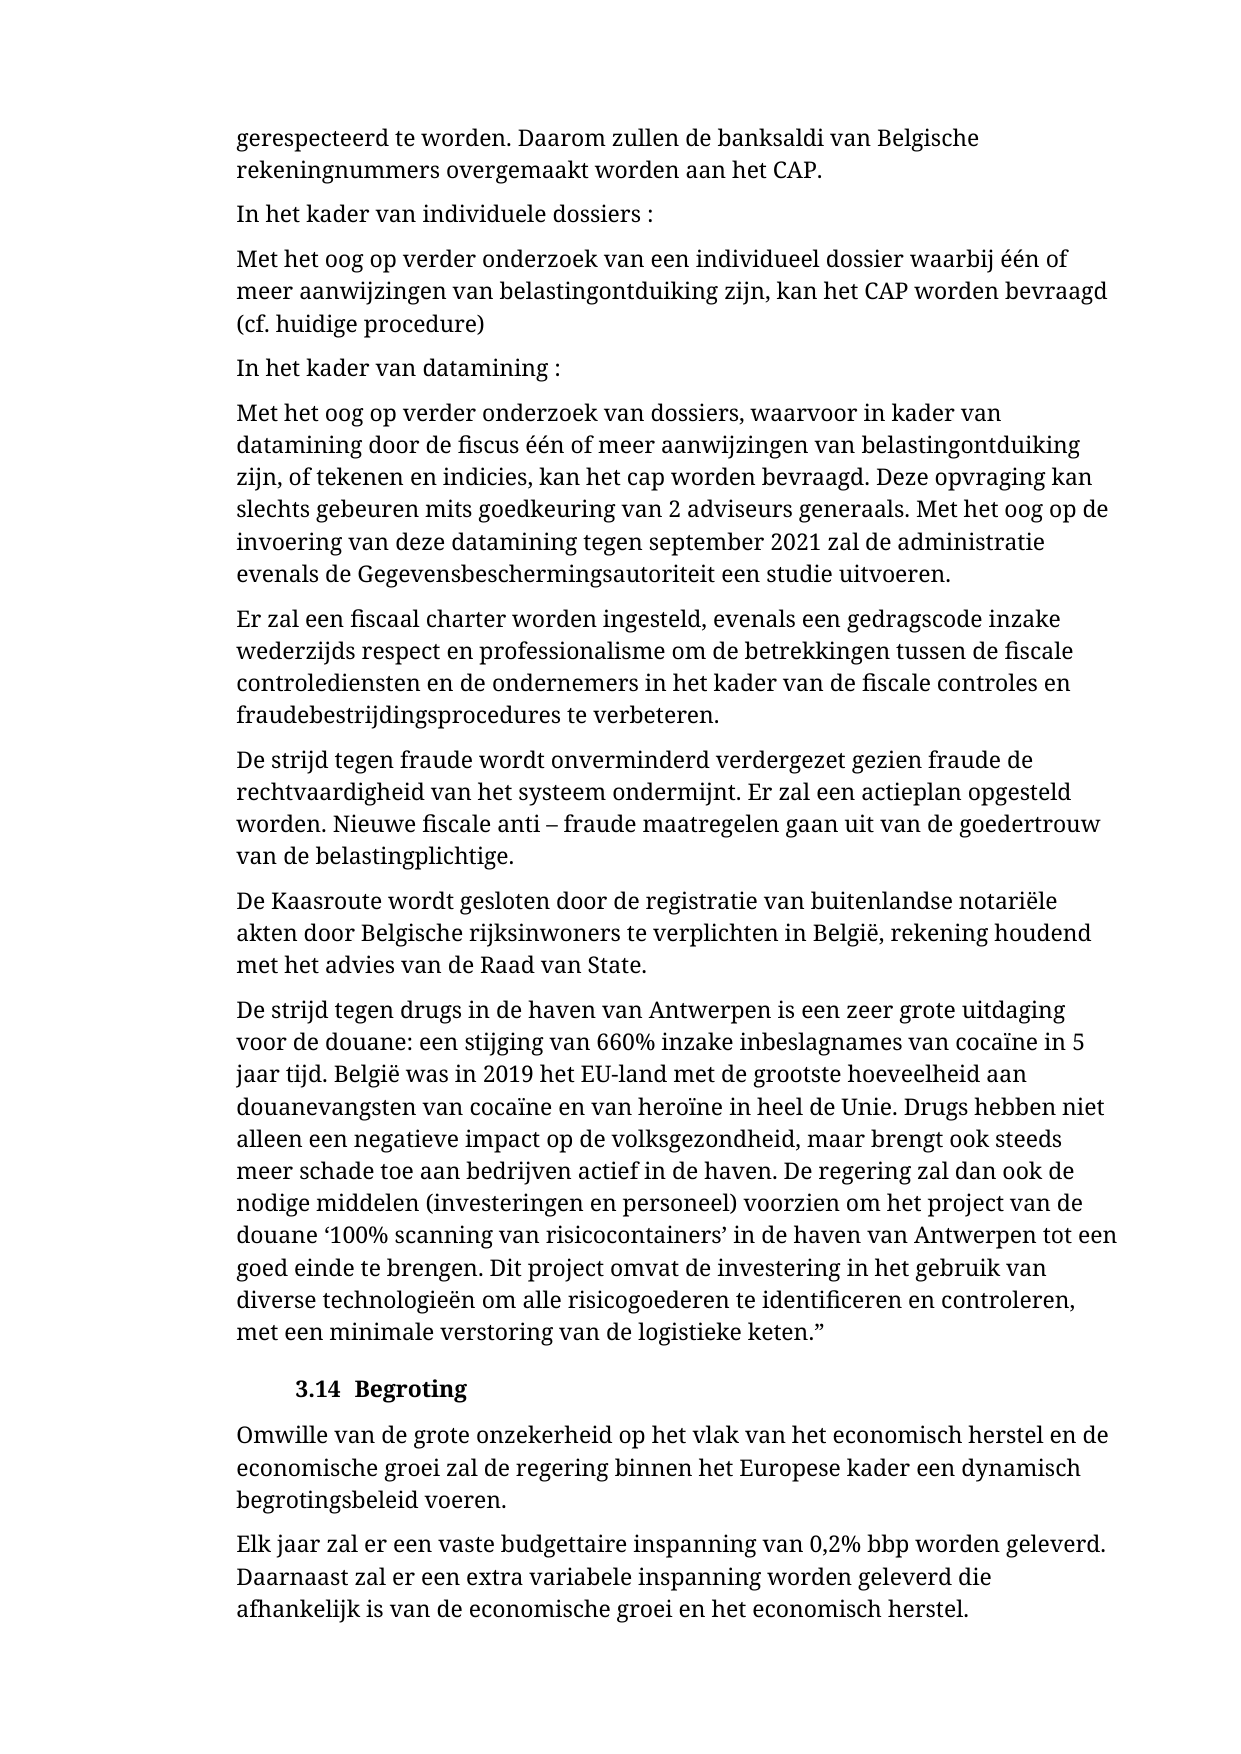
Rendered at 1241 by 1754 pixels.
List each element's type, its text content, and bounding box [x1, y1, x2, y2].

text Omwille van de grote onzekerheid op het vlak van het economisch herstel en de economische groei zal de regering binnen het Europese kader een dynamisch begrotingsbeleid voeren. [236, 1419, 1122, 1515]
text In het kader van datamining : [236, 352, 1122, 383]
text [236, 122, 1122, 185]
text De strijd tegen fraude wordt onverminderd verdergezet gezien fraude de rechtvaardigheid van het systeem ondermijnt. Er zal een actieplan opgesteld worden. Nieuwe fiscale anti – fraude maatregelen gaan uit van de goedertrouw van de belastingplichtige. [236, 744, 1122, 872]
text In het kader van individuele dossiers : [236, 198, 1122, 230]
text Er zal een fiscaal charter worden ingesteld, evenals een gedragscode inzake wederzijds respect en professionalisme om de betrekkingen tussen de fiscale controlediensten en de ondernemers in het kader van de fiscale controles en fraudebestrijdingsprocedures te verbeteren. [236, 602, 1122, 730]
text Elk jaar zal er een vaste budgettaire inspanning van 0,2% bbp worden geleverd. Daarnaast zal er een extra variabele inspanning worden geleverd die afhankelijk is van de economische groei en het economisch herstel. [236, 1528, 1122, 1624]
text De strijd tegen drugs in de haven van Antwerpen is een zeer grote uitdaging voor de douane: een stijging van 660% inzake inbeslagnames van cocaïne in 5 jaar tijd. België was in 2019 het EU-land met de grootste hoeveelheid aan douanevangsten van cocaïne en van heroïne in heel de Unie. Drugs hebben niet alleen een negatieve impact op de volksgezondheid, maar brengt ook steeds meer schade toe aan bedrijven actief in de haven. De regering zal dan ook de nodige middelen (investeringen en personeel) voorzien om het project van de douane ‘100% scanning van risicocontainers’ in de haven van Antwerpen tot een goed einde te brengen. Dit project omvat de investering in het gebruik van diverse technologieën om alle risicogoederen te identificeren en controleren, met een minimale verstoring van de logistieke keten.” [236, 994, 1122, 1347]
subtitle Begroting [295, 1373, 1122, 1404]
text Met het oog op verder onderzoek van een individueel dossier waarbij één of meer aanwijzingen van belastingontduiking zijn, kan het CAP worden bevraagd (cf. huidige procedure) [236, 243, 1122, 339]
text De Kaasroute wordt gesloten door de registratie van buitenlandse notariële akten door Belgische rijksinwoners te verplichten in België, rekening houdend met het advies van de Raad van State. [236, 885, 1122, 981]
text Met het oog op verder onderzoek van dossiers, waarvoor in kader van datamining door de fiscus één of meer aanwijzingen van belastingontduiking zijn, of tekenen en indicies, kan het cap worden bevraagd. Deze opvraging kan slechts gebeuren mits goedkeuring van 2 adviseurs generaals. Met het oog op de invoering van deze datamining tegen september 2021 zal de administratie evenals de Gegevensbeschermingsautoriteit een studie uitvoeren. [236, 397, 1122, 589]
